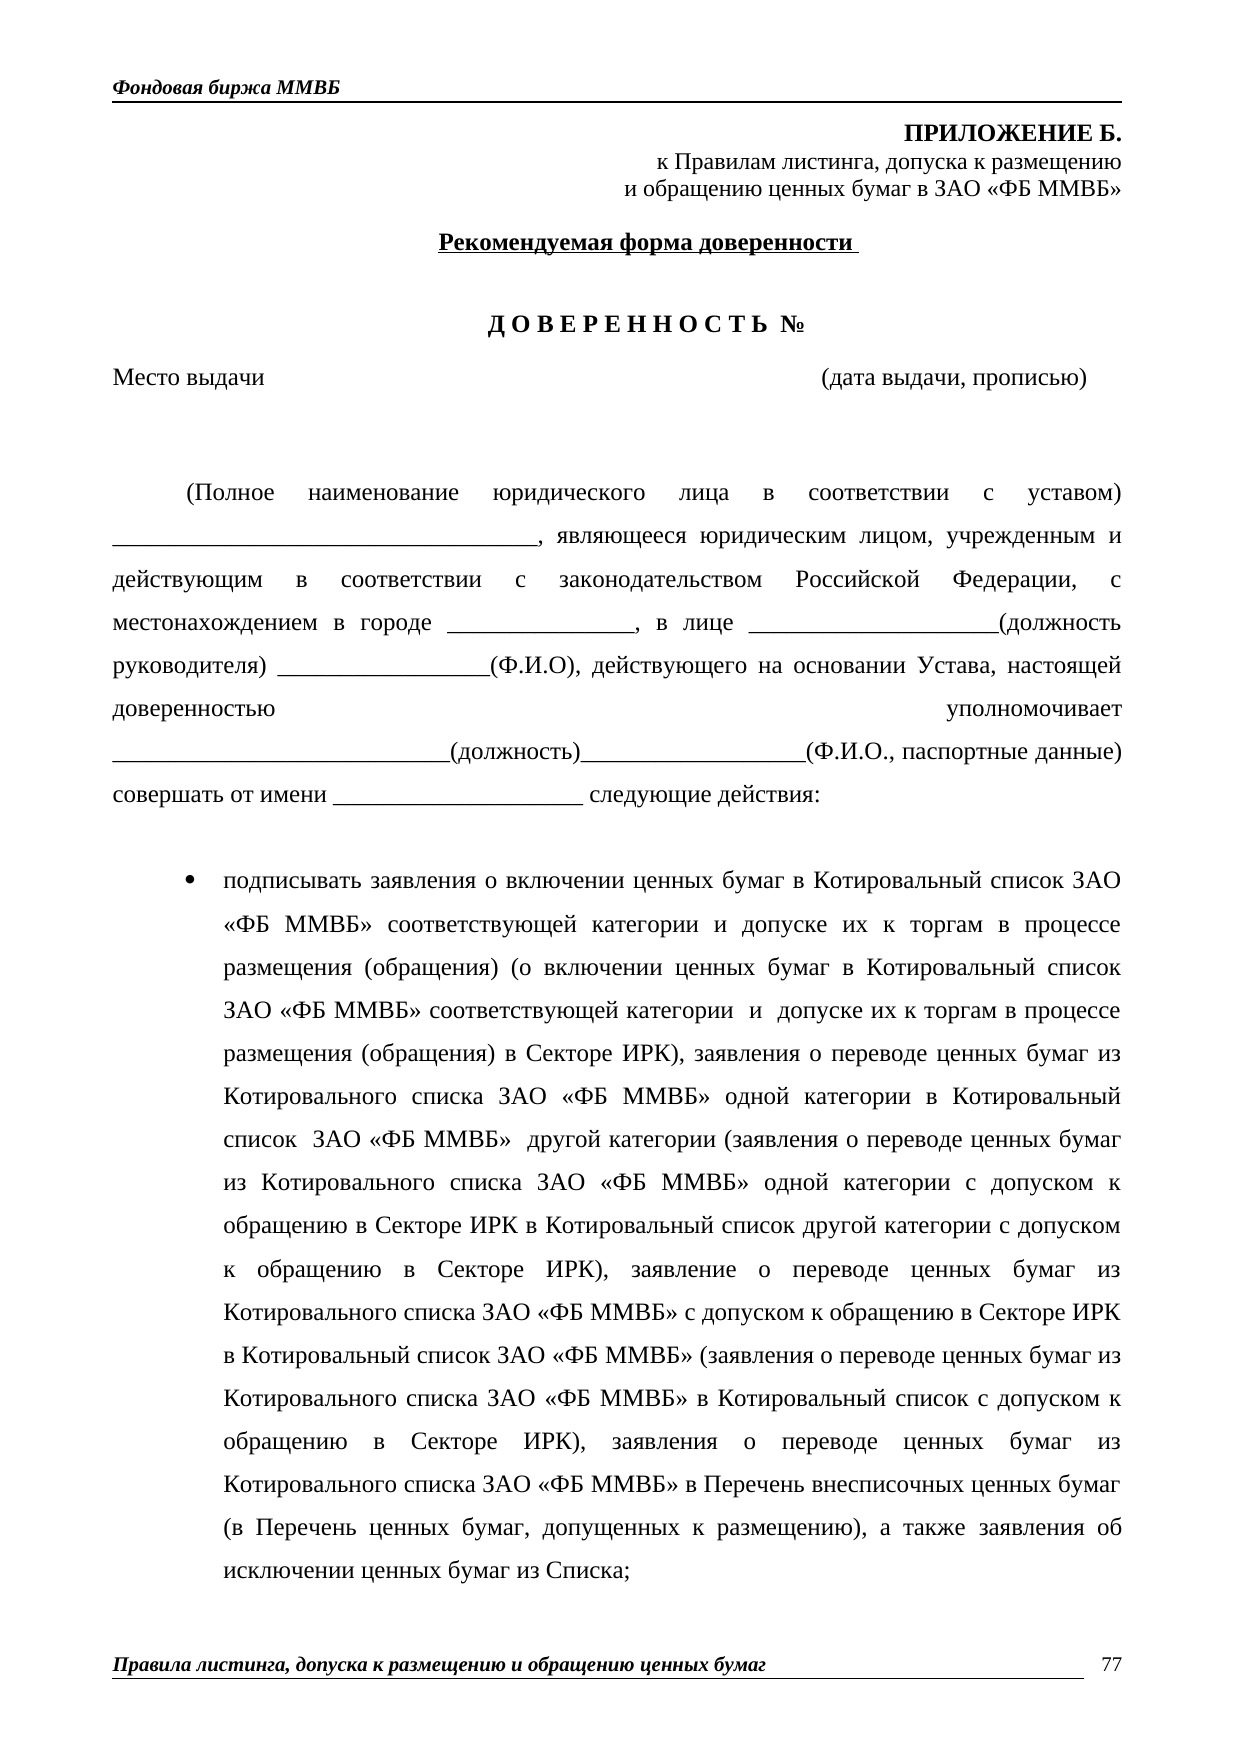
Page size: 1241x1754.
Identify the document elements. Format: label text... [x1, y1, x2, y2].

text ПРИЛОЖЕНИЕ Б. [112, 118, 1122, 147]
list подписывать заявления о включении ценных бумаг в Котировальный список ЗАО «ФБ ММВБ» соответствующей категории и допуске их к торгам в процессе размещения (обращения) (о включении ценных бумаг в Котировальный список ЗАО «ФБ ММВБ» соответствующей категории и допуске их к торгам в процессе размещения (обращения) в Секторе ИРК), заявления о переводе ценных бумаг из Котировального списка ЗАО «ФБ ММВБ» одной категории в Котировальный список ЗАО «ФБ ММВБ» другой категории (заявления о переводе ценных бумаг из Котировального списка ЗАО «ФБ ММВБ» одной категории с допуском к обращению в Секторе ИРК в Котировальный список другой категории с допуском к обращению в Секторе ИРК), заявление о переводе ценных бумаг из Котировального списка ЗАО «ФБ ММВБ» с допуском к обращению в Секторе ИРК в Котировальный список ЗАО «ФБ ММВБ» (заявления о переводе ценных бумаг из Котировального списка ЗАО «ФБ ММВБ» в Котировальный список с допуском к обращению в Секторе ИРК), заявления о переводе ценных бумаг из Котировального списка ЗАО «ФБ ММВБ» в Перечень внесписочных ценных бумаг (в Перечень ценных бумаг, допущенных к размещению), а также заявления об исключении ценных бумаг из Списка; [186, 866, 1122, 1584]
text к Правилам листинга, допуска к размещению [112, 147, 1122, 174]
list Место выдачи (дата выдачи, прописью) [112, 362, 1122, 391]
text и обращению ценных бумаг в ЗАО «ФБ ММВБ» [112, 174, 1122, 202]
list (Полное наименование юридического лица в соответствии с уставом) __________________________________, являющееся юридическим лицом, учрежденным и действующим в соответствии с законодательством Российской Федерации, с местонахождением в городе _______________, в лице ____________________(должность руководителя) _________________(Ф.И.О), действующего на основании Устава, настоящей доверенностью уполномочивает ___________________________(должность)__________________(Ф.И.О., паспортные данные) совершать от имени ____________________ следующие действия: [112, 477, 1122, 808]
text Д О В Е Р Е Н Н О С Т Ь № [112, 309, 1122, 338]
subtitle Рекомендуемая форма доверенности [112, 227, 1122, 256]
